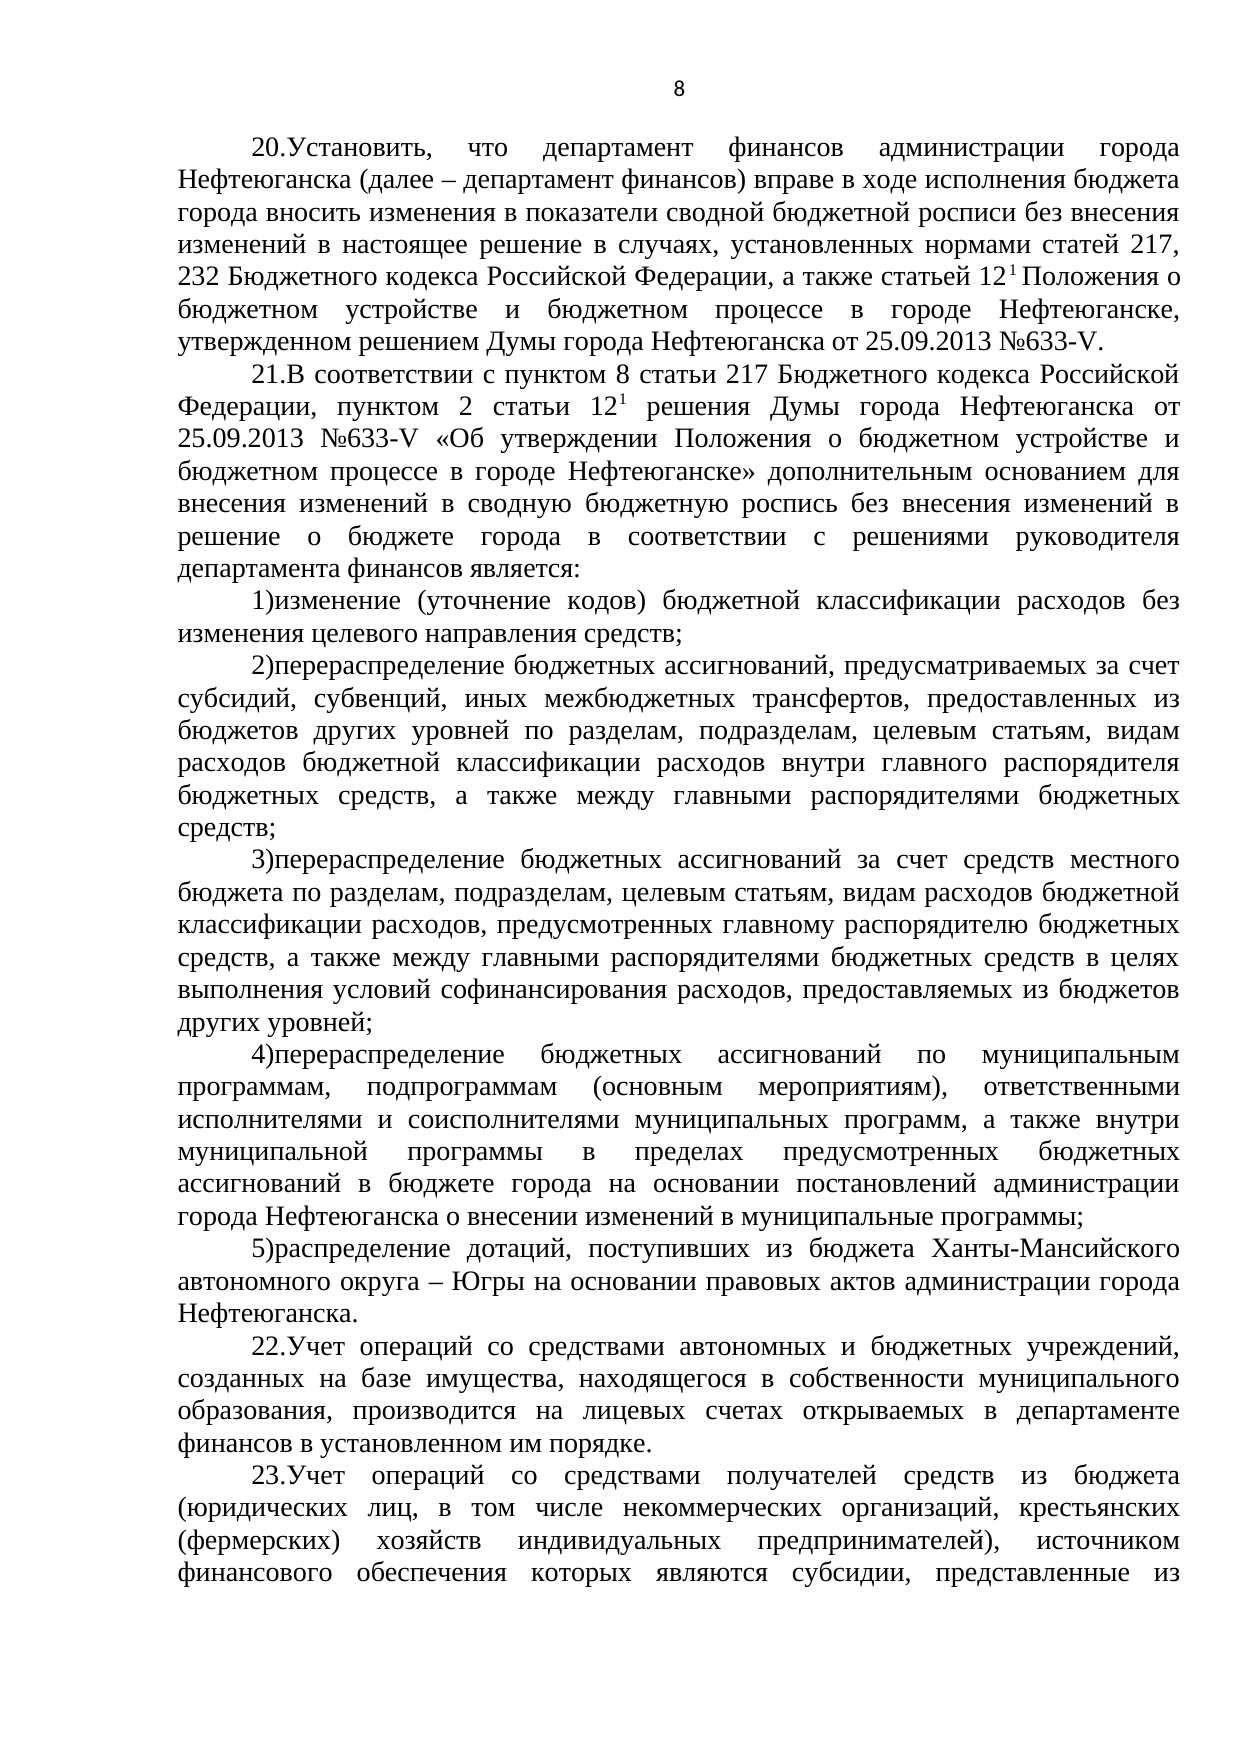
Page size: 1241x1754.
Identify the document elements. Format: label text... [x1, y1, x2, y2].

text 3)перераспределение бюджетных ассигнований за счет средств местного бюджета по разделам, подразделам, целевым статьям, видам расходов бюджетной классификации расходов, предусмотренных главному распорядителю бюджетных средств, а также между главными распорядителями бюджетных средств в целях выполнения условий софинансирования расходов, предоставляемых из бюджетов других уровней; [177, 843, 1181, 1037]
text 1)изменение (уточнение кодов) бюджетной классификации расходов без изменения целевого направления средств; [177, 583, 1181, 648]
text 22.Учет операций со средствами автономных и бюджетных учреждений, созданных на базе имущества, находящегося в собственности муниципального образования, производится на лицевых счетах открываемых в департаменте финансов в установленном им порядке. [177, 1328, 1181, 1458]
text 5)распределение дотаций, поступивших из бюджета Ханты-Мансийского автономного округа – Югры на основании правовых актов администрации города Нефтеюганска. [177, 1231, 1181, 1328]
text 2)перераспределение бюджетных ассигнований, предусматриваемых за счет субсидий, субвенций, иных межбюджетных трансфертов, предоставленных из бюджетов других уровней по разделам, подразделам, целевым статьям, видам расходов бюджетной классификации расходов внутри главного распорядителя бюджетных средств, а также между главными распорядителями бюджетных средств; [177, 648, 1181, 843]
text 4)перераспределение бюджетных ассигнований по муниципальным программам, подпрограммам (основным мероприятиям), ответственными исполнителями и соисполнителями муниципальных программ, а также внутри муниципальной программы в пределах предусмотренных бюджетных ассигнований в бюджете города на основании постановлений администрации города Нефтеюганска о внесении изменений в муниципальные программы; [177, 1037, 1181, 1231]
text 21.В соответствии с пунктом 8 статьи 217 Бюджетного кодекса Российской Федерации, пунктом 2 статьи 121 решения Думы города Нефтеюганска от 25.09.2013 №633-V «Об утверждении Положения о бюджетном устройстве и бюджетном процессе в городе Нефтеюганске» дополнительным основанием для внесения изменений в сводную бюджетную роспись без внесения изменений в решение о бюджете города в соответствии с решениями руководителя департамента финансов является: [177, 357, 1181, 583]
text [177, 1458, 1181, 1588]
text 20.Установить, что департамент финансов администрации города Нефтеюганска (далее – департамент финансов) вправе в ходе исполнения бюджета города вносить изменения в показатели сводной бюджетной росписи без внесения изменений в настоящее решение в случаях, установленных нормами статей 217, 232 Бюджетного кодекса Российской Федерации, а также статьей 121 Положения о бюджетном устройстве и бюджетном процессе в городе Нефтеюганске, утвержденном решением Думы города Нефтеюганска от 25.09.2013 №633-V. [177, 130, 1181, 357]
